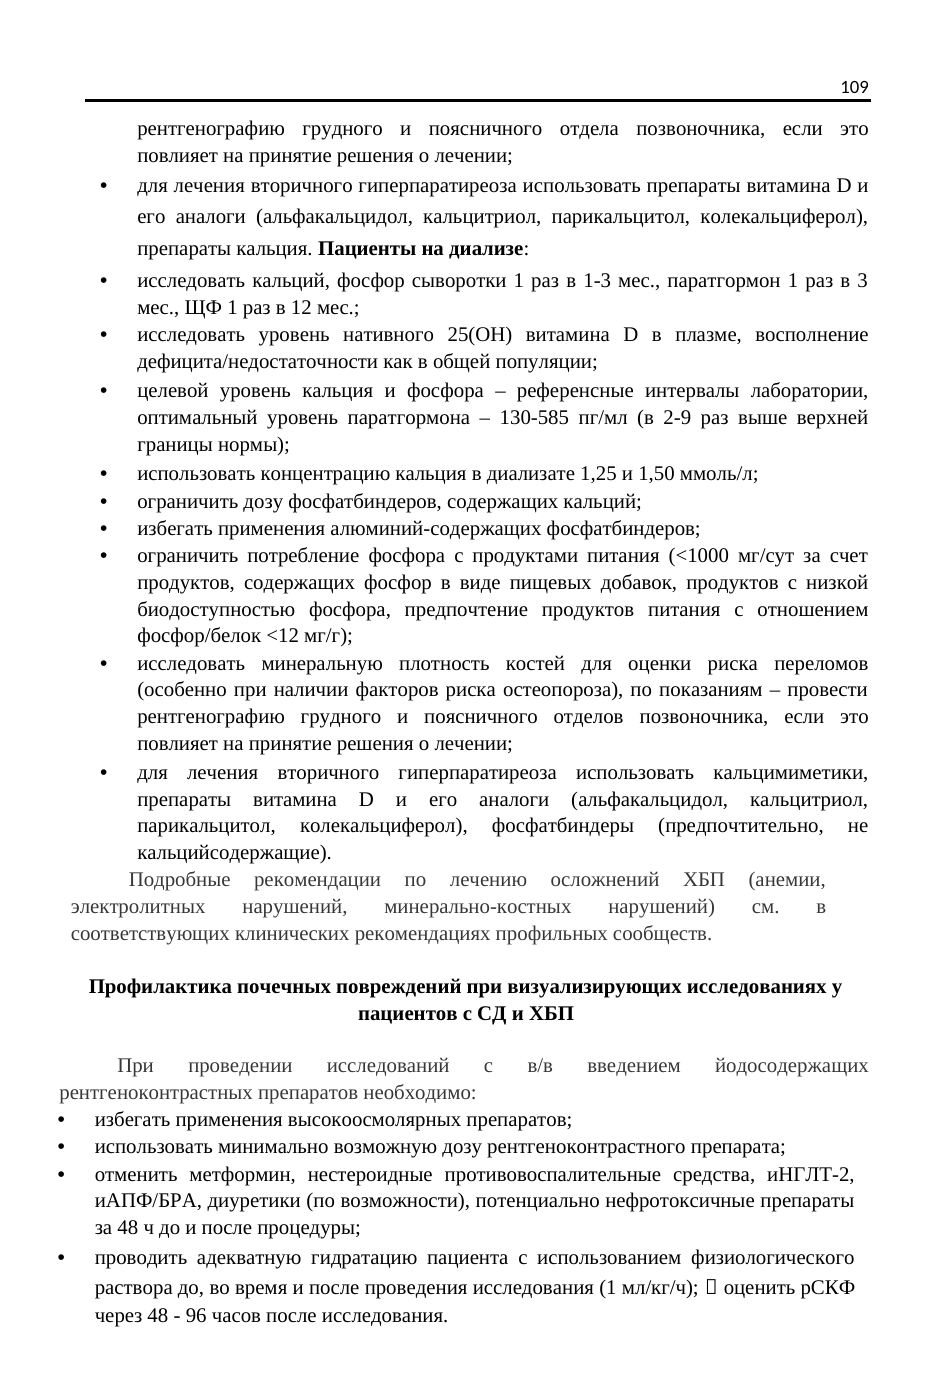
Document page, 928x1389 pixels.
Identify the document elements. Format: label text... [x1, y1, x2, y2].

list исследовать уровень нативного 25(ОН) витамина D в плазме, восполнение дефицита/недостаточности как в общей популяции; [100, 322, 869, 373]
list отменить метформин, нестероидные противовоспалительные средства, иНГЛТ-2, иАПФ/БРА, диуретики (по возможности), потенциально нефротоксичные препараты за 48 ч до и после процедуры; [57, 1161, 855, 1239]
list исследовать минеральную плотность костей для оценки риска переломов (особенно при наличии факторов риска остеопороза), по показаниям – провести рентгенографию грудного и поясничного отделов позвоночника, если это повлияет на принятие решения о лечении; [100, 650, 869, 754]
list избегать применения алюминий-содержащих фосфатбиндеров; [100, 516, 869, 540]
text Подробные рекомендации по лечению осложнений ХБП (анемии, электролитных нарушений, минерально-костных нарушений) см. в соответствующих клинических рекомендациях профильных сообществ. [71, 867, 827, 944]
list использовать минимально возможную дозу рентгеноконтрастного препарата; [57, 1134, 855, 1158]
list избегать применения высокоосмолярных препаратов; [57, 1107, 855, 1131]
list ограничить потребление фосфора с продуктами питания (<1000 мг/сут за счет продуктов, содержащих фосфор в виде пищевых добавок, продуктов с низкой биодоступностью фосфора, предпочтение продуктов питания с отношением фосфор/белок <12 мг/г); [100, 543, 869, 647]
list проводить адекватную гидратацию пациента с использованием физиологического раствора до, во время и после проведения исследования (1 мл/кг/ч);  оценить рСКФ через 48 - 96 часов после исследования. [57, 1244, 855, 1327]
list исследовать кальций, фосфор сыворотки 1 раз в 1-3 мес., паратгормон 1 раз в 3 мес., ЩФ 1 раз в 12 мес.; [100, 268, 869, 319]
list для лечения вторичного гиперпаратиреоза использовать кальцимиметики, препараты витамина D и его аналоги (альфакальцидол, кальцитриол, парикальцитол, колекальциферол), фосфатбиндеры (предпочтительно, не кальцийсодержащие). [100, 760, 869, 864]
list целевой уровень кальция и фосфора – референсные интервалы лаборатории, оптимальный уровень паратгормона – 130-585 пг/мл (в 2-9 раз выше верхней границы нормы); [100, 378, 869, 456]
subtitle Профилактика почечных повреждений при визуализирующих исследованиях у пациентов с СД и ХБП [81, 974, 850, 1025]
list использовать концентрацию кальция в диализате 1,25 и 1,50 ммоль/л; [100, 461, 869, 485]
list ограничить дозу фосфатбиндеров, содержащих кальций; [100, 488, 869, 513]
text При проведении исследований с в/в введением йодосодержащих рентгеноконтрастных препаратов необходимо: [59, 1053, 869, 1104]
list для лечения вторичного гиперпаратиреоза использовать препараты витамина D и его аналоги (альфакальцидол, кальцитриол, парикальцитол, колекальциферол), препараты кальция. Пациенты на диализе: [100, 173, 869, 260]
